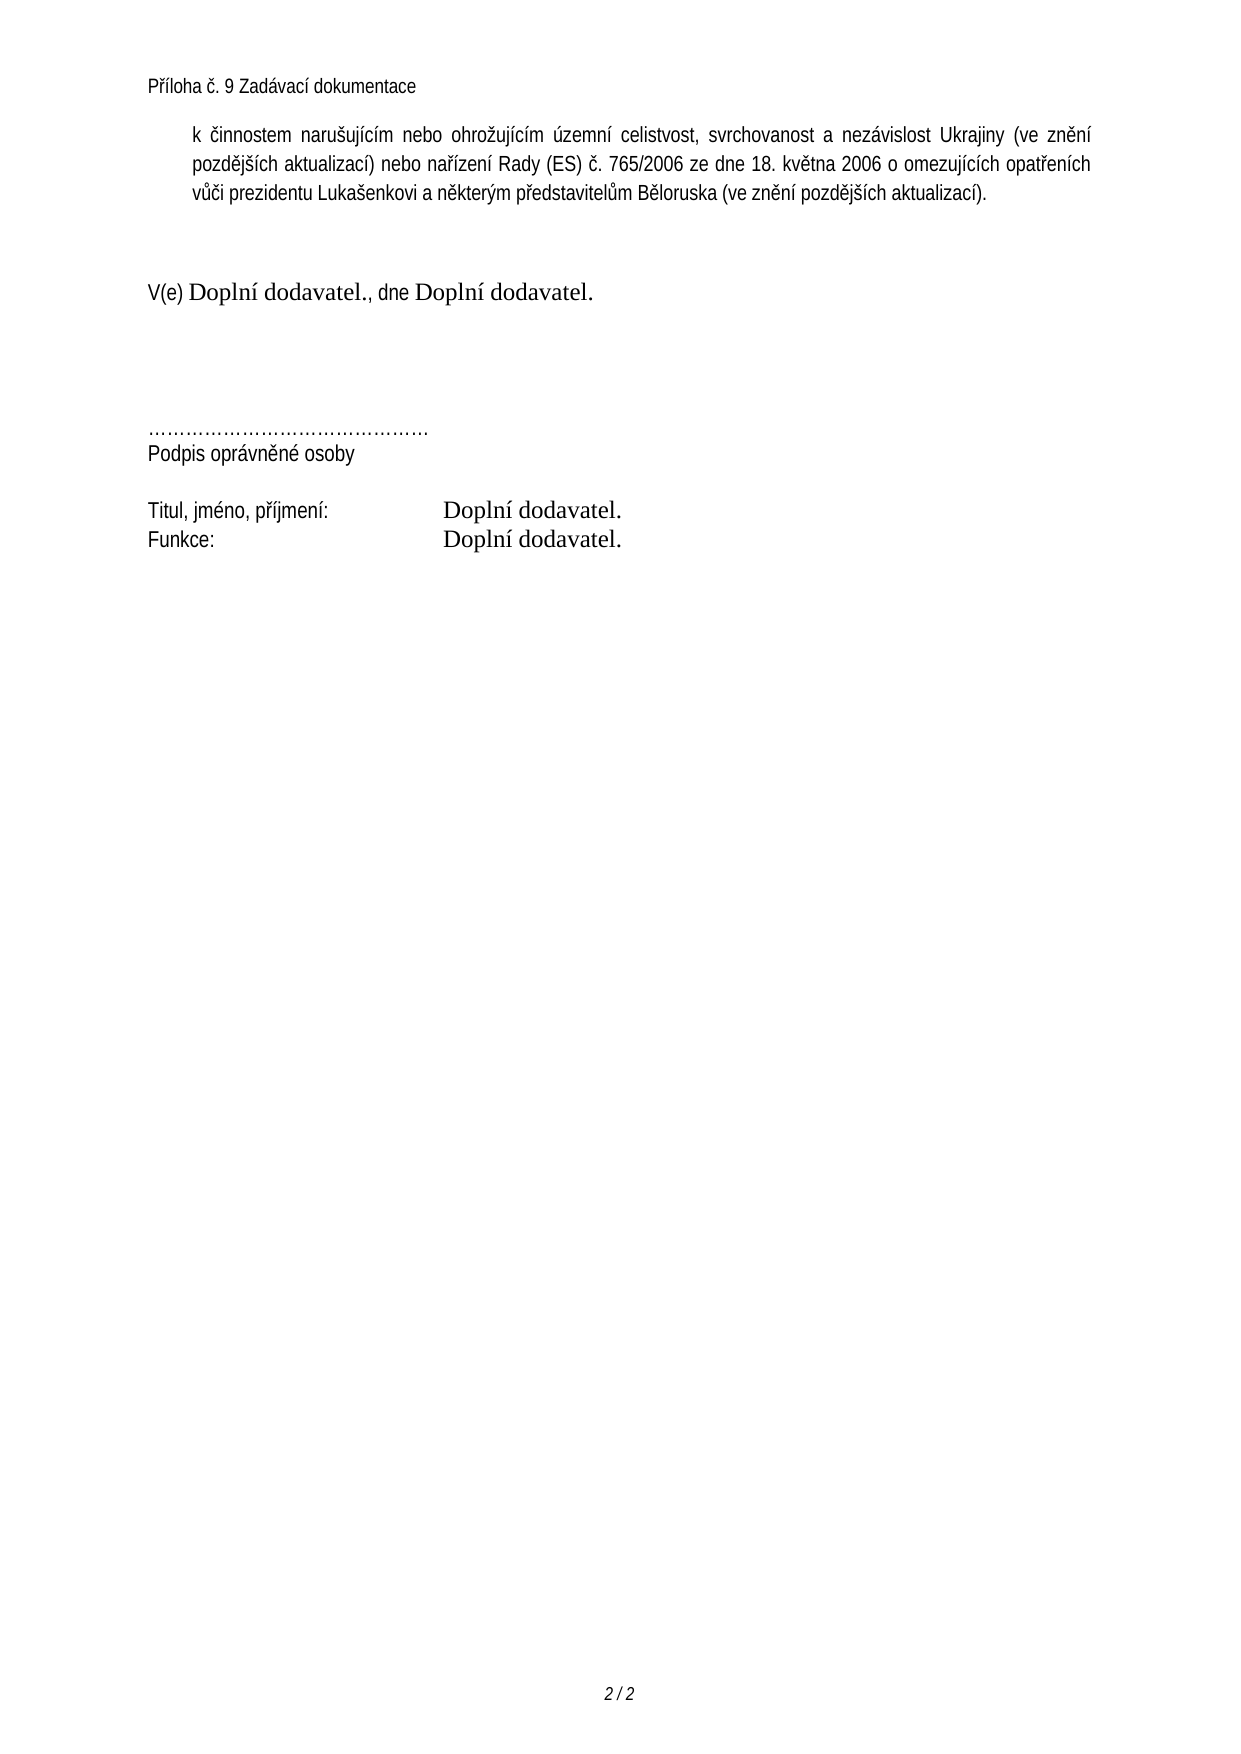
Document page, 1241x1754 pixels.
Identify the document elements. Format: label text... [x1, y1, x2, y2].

text V(e) , dne [148, 277, 1093, 306]
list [154, 122, 1093, 204]
text Podpis oprávněné osoby [148, 440, 1093, 466]
text ……………………………………… [148, 414, 1093, 440]
text Funkce: [148, 524, 1093, 553]
text Titul, jméno, příjmení: [148, 495, 1093, 524]
